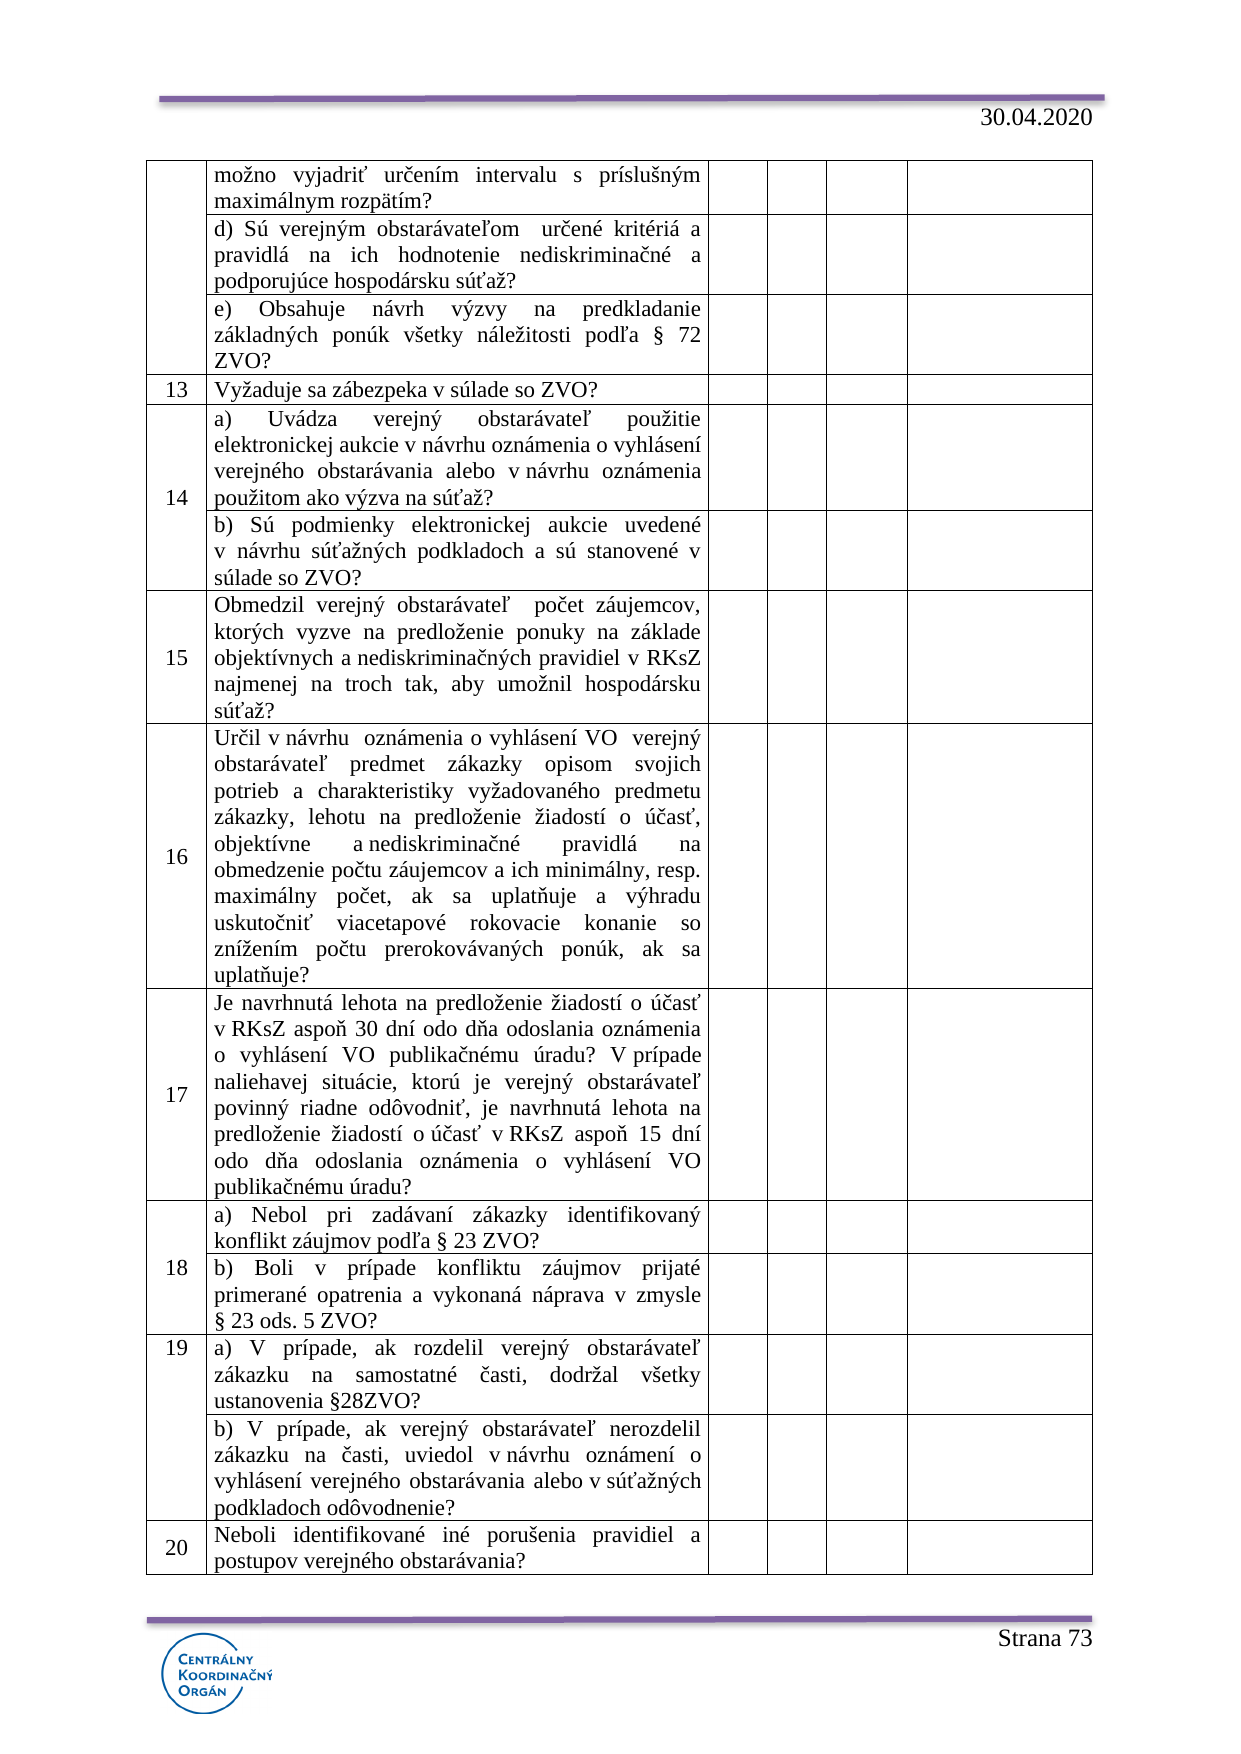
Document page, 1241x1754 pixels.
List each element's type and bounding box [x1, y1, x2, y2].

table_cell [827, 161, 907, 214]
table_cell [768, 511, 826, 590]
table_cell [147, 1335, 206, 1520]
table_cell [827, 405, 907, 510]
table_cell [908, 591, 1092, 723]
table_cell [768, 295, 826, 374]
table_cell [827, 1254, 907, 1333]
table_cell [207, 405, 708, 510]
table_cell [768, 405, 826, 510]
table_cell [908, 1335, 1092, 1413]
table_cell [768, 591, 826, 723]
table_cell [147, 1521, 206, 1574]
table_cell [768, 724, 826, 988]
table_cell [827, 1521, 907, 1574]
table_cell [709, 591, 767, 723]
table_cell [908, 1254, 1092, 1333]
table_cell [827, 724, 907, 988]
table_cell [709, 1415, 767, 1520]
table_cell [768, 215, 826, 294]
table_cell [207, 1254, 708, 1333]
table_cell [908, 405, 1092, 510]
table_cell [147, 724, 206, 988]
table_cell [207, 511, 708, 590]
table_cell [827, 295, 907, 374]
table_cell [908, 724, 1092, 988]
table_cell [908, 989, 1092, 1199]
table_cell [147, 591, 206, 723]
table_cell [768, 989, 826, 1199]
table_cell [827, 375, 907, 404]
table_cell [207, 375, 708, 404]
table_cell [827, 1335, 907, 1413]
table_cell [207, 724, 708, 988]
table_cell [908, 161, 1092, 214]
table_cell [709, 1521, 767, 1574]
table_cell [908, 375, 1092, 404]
picture [159, 1631, 272, 1713]
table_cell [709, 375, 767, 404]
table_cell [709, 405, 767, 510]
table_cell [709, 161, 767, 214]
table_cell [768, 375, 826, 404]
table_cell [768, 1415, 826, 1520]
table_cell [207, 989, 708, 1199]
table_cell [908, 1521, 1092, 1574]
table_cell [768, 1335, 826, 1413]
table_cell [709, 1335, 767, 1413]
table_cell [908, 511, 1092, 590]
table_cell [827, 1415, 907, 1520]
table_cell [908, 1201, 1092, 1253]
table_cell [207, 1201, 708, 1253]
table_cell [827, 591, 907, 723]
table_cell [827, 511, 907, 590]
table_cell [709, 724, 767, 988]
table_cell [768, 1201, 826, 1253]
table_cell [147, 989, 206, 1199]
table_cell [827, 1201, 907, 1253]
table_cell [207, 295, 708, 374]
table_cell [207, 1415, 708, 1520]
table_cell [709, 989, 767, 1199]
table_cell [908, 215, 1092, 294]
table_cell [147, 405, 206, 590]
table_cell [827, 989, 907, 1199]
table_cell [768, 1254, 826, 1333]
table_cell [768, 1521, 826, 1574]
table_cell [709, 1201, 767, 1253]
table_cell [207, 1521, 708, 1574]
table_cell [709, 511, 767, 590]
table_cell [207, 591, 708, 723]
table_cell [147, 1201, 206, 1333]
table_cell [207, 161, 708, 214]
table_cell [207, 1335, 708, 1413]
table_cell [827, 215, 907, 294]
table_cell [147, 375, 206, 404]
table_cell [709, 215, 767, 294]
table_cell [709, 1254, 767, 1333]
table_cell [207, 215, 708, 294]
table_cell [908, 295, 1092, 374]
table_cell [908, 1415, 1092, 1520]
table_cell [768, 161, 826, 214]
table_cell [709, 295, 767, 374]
